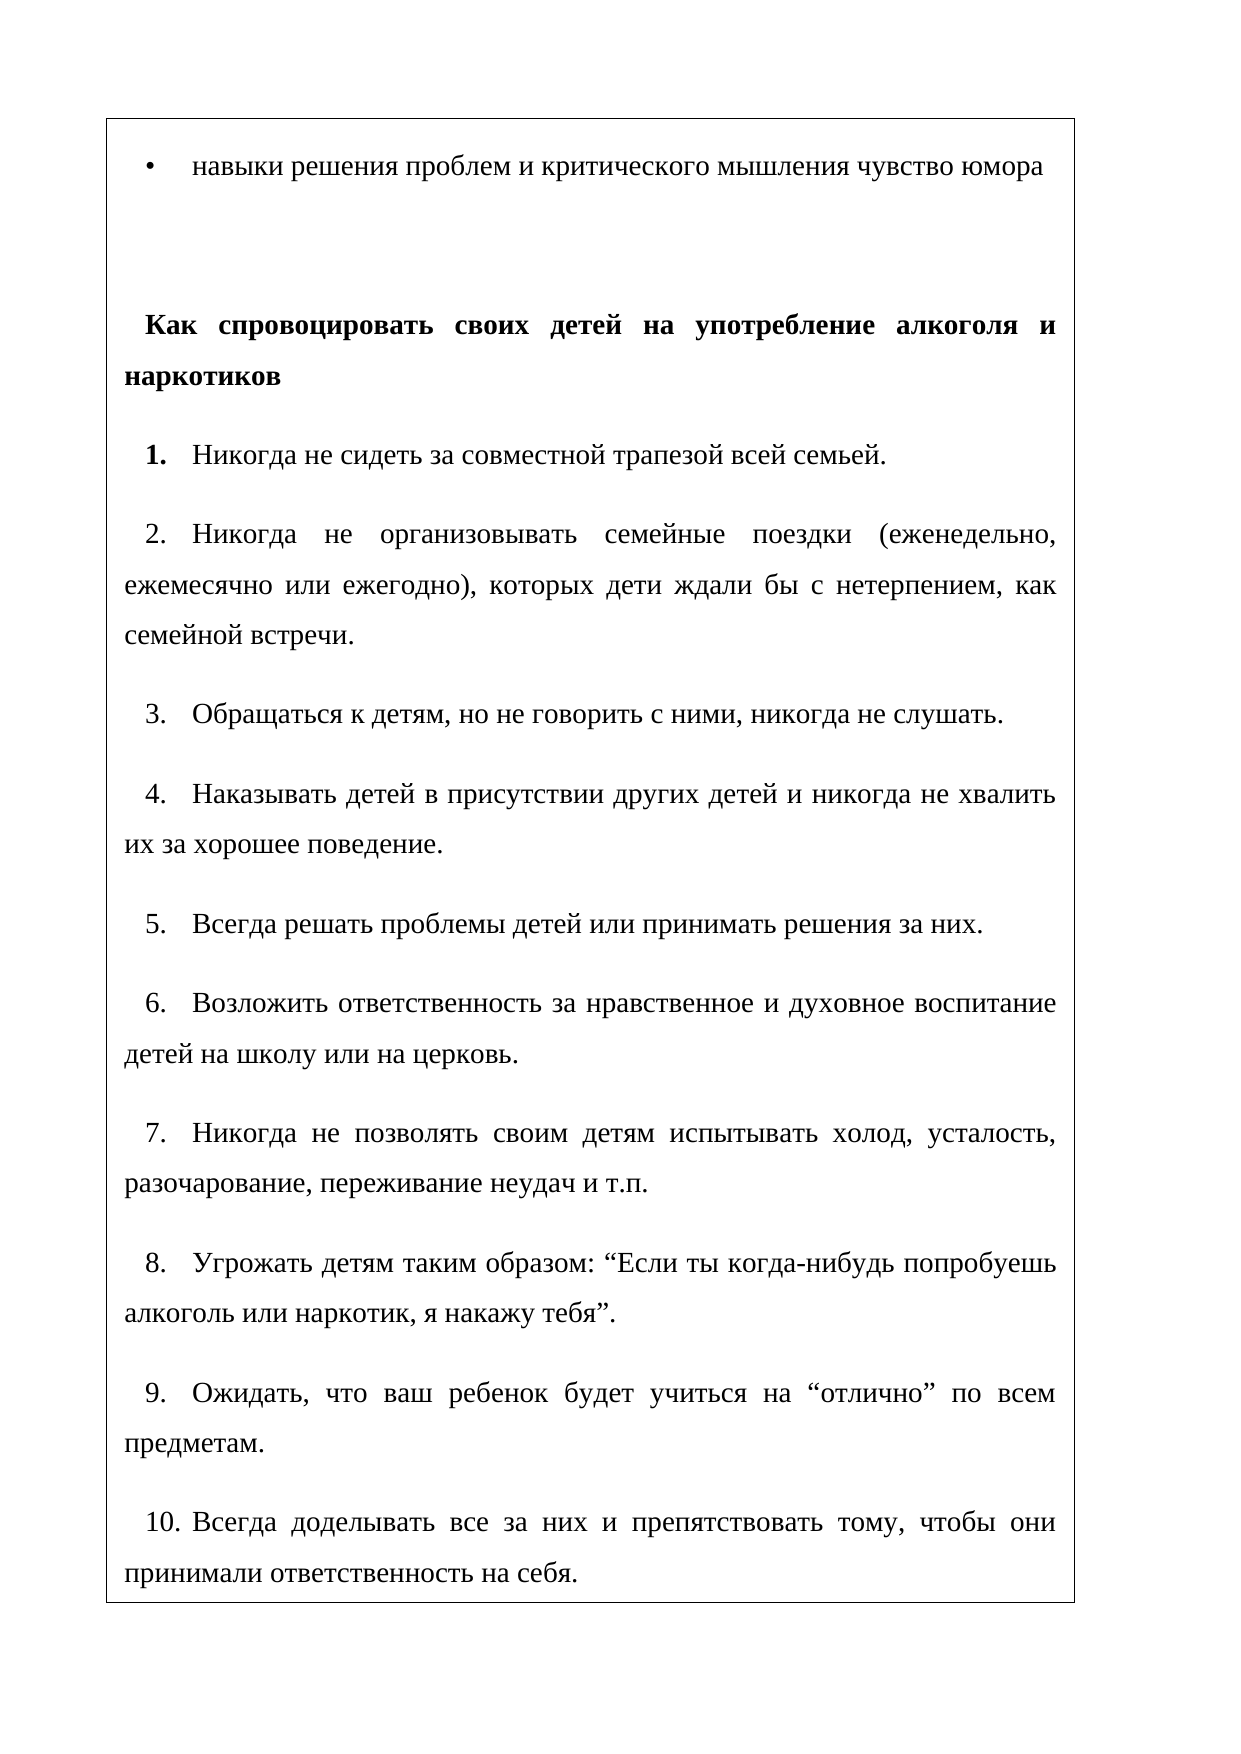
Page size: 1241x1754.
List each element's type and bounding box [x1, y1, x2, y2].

table_header [107, 119, 1074, 1602]
